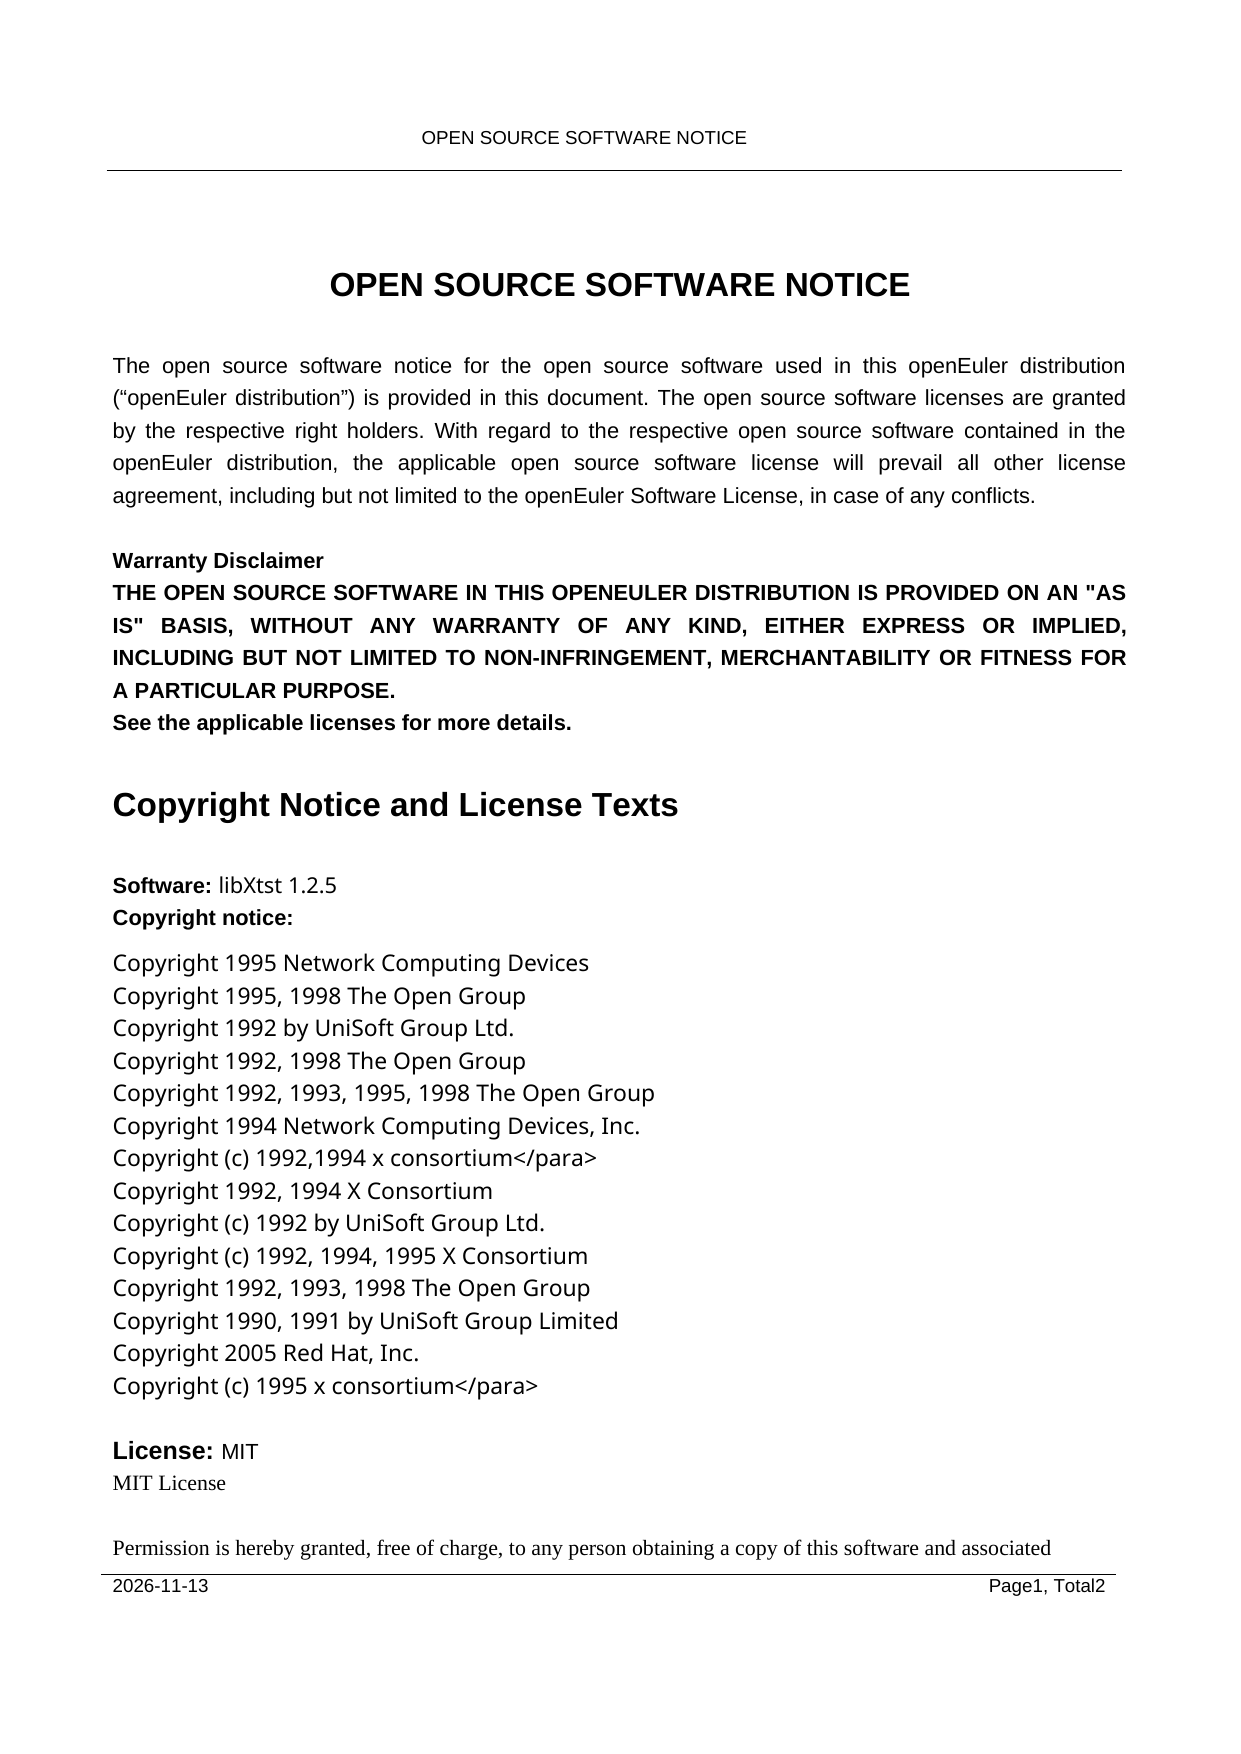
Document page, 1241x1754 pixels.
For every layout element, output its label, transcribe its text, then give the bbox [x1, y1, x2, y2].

text Warranty Disclaimer [112, 544, 1128, 576]
title Software: libXtst 1.2.5 [112, 869, 1128, 901]
text Copyright 1995 Network Computing Devices Copyright 1995, 1998 The Open Group Copyright 1992 by UniSoft Group Ltd. Copyright 1992, 1998 The Open Group Copyright 1992, 1993, 1995, 1998 The Open Group Copyright 1994 Network Computing Devices, Inc. Copyright (c) 1992,1994 x consortium</para> Copyright 1992, 1994 X Consortium Copyright (c) 1992 by UniSoft Group Ltd. Copyright (c) 1992, 1994, 1995 X Consortium Copyright 1992, 1993, 1998 The Open Group Copyright 1990, 1991 by UniSoft Group Limited Copyright 2005 Red Hat, Inc. Copyright (c) 1995 x consortium</para> [112, 947, 1128, 1434]
text THE OPEN SOURCE SOFTWARE IN THIS OPENEULER DISTRIBUTION IS PROVIDED ON AN "AS IS" BASIS, WITHOUT ANY WARRANTY OF ANY KIND, EITHER EXPRESS OR IMPLIED, INCLUDING BUT NOT LIMITED TO NON-INFRINGEMENT, MERCHANTABILITY OR FITNESS FOR A PARTICULAR PURPOSE. See the applicable licenses for more details. [112, 576, 1128, 739]
text OPEN SOURCE SOFTWARE NOTICE [112, 251, 1128, 316]
text License: MIT [112, 1434, 1128, 1467]
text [112, 1467, 1128, 1564]
text Copyright notice: [112, 901, 1128, 934]
text The open source software notice for the open source software used in this openEuler distribution (“openEuler distribution”) is provided in this document. The open source software licenses are granted by the respective right holders. With regard to the respective open source software contained in the openEuler distribution, the applicable open source software license will prevail all other license agreement, including but not limited to the openEuler Software License, in case of any conflicts. [112, 349, 1128, 511]
text Copyright Notice and License Texts [112, 771, 1128, 836]
